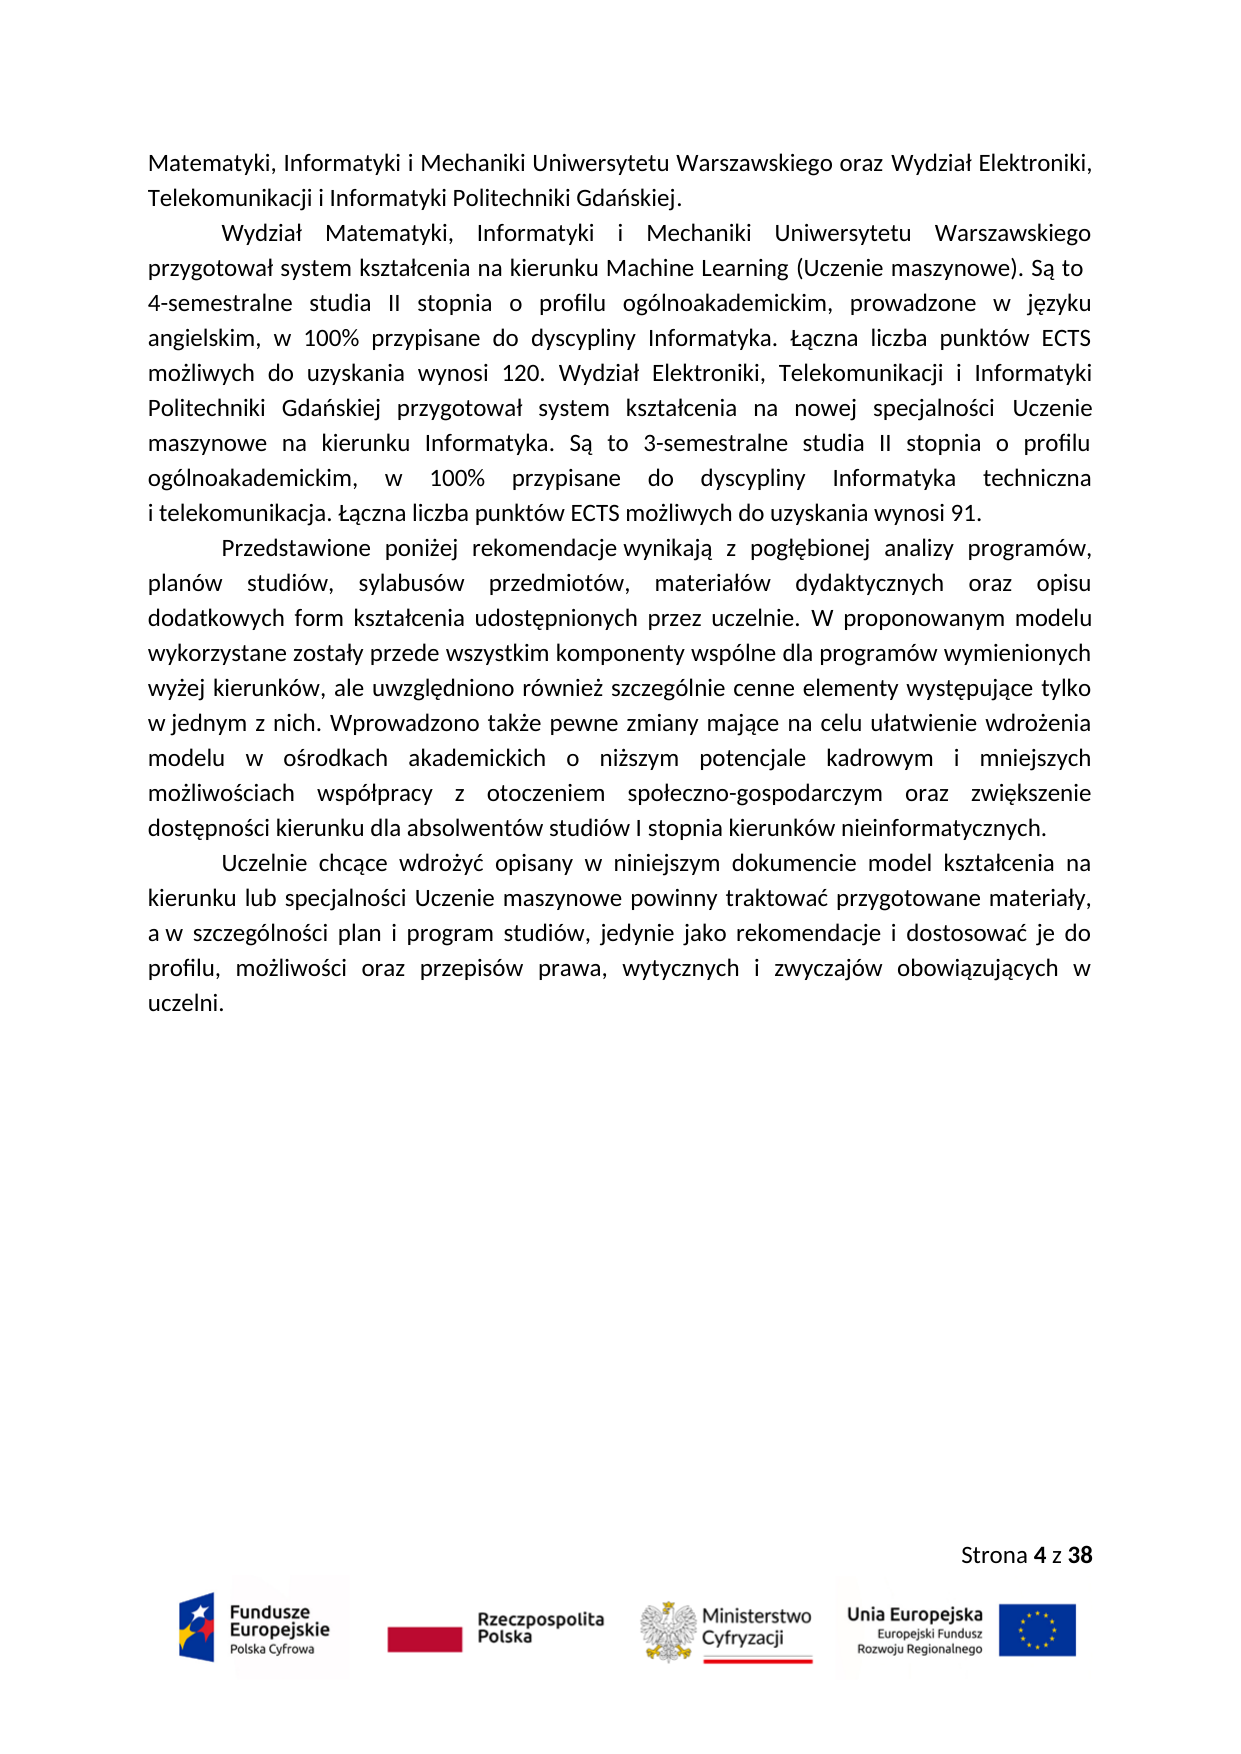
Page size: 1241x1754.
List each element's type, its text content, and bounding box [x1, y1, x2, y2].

picture [147, 1569, 1093, 1681]
text Wydział Matematyki, Informatyki i Mechaniki Uniwersytetu Warszawskiego przygotował system kształcenia na kierunku Machine Learning (Uczenie maszynowe). Są to 4-semestralne studia II stopnia o profilu ogólnoakademickim, prowadzone w języku angielskim, w 100% przypisane do dyscypliny Informatyka. Łączna liczba punktów ECTS możliwych do uzyskania wynosi 120. Wydział Elektroniki, Telekomunikacji i Informatyki Politechniki Gdańskiej przygotował system kształcenia na nowej specjalności Uczenie maszynowe na kierunku Informatyka. Są to 3-semestralne studia II stopnia o profilu ogólnoakademickim, w 100% przypisane do dyscypliny Informatyka techniczna i telekomunikacja. Łączna liczba punktów ECTS możliwych do uzyskania wynosi 91. [148, 218, 1093, 528]
text Uczelnie chcące wdrożyć opisany w niniejszym dokumencie model kształcenia na kierunku lub specjalności Uczenie maszynowe powinny traktować przygotowane materiały, a w szczególności plan i program studiów, jedynie jako rekomendacje i dostosować je do profilu, możliwości oraz przepisów prawa, wytycznych i zwyczajów obowiązujących w uczelni. [148, 848, 1093, 1053]
text Przedstawione poniżej rekomendacje wynikają z pogłębionej analizy programów, planów studiów, sylabusów przedmiotów, materiałów dydaktycznych oraz opisu dodatkowych form kształcenia udostępnionych przez uczelnie. W proponowanym modelu wykorzystane zostały przede wszystkim komponenty wspólne dla programów wymienionych wyżej kierunków, ale uwzględniono również szczególnie cenne elementy występujące tylko w jednym z nich. Wprowadzono także pewne zmiany mające na celu ułatwienie wdrożenia modelu w ośrodkach akademickich o niższym potencjale kadrowym i mniejszych możliwościach współpracy z otoczeniem społeczno-gospodarczym oraz zwiększenie dostępności kierunku dla absolwentów studiów I stopnia kierunków nieinformatycznych. [148, 533, 1093, 843]
